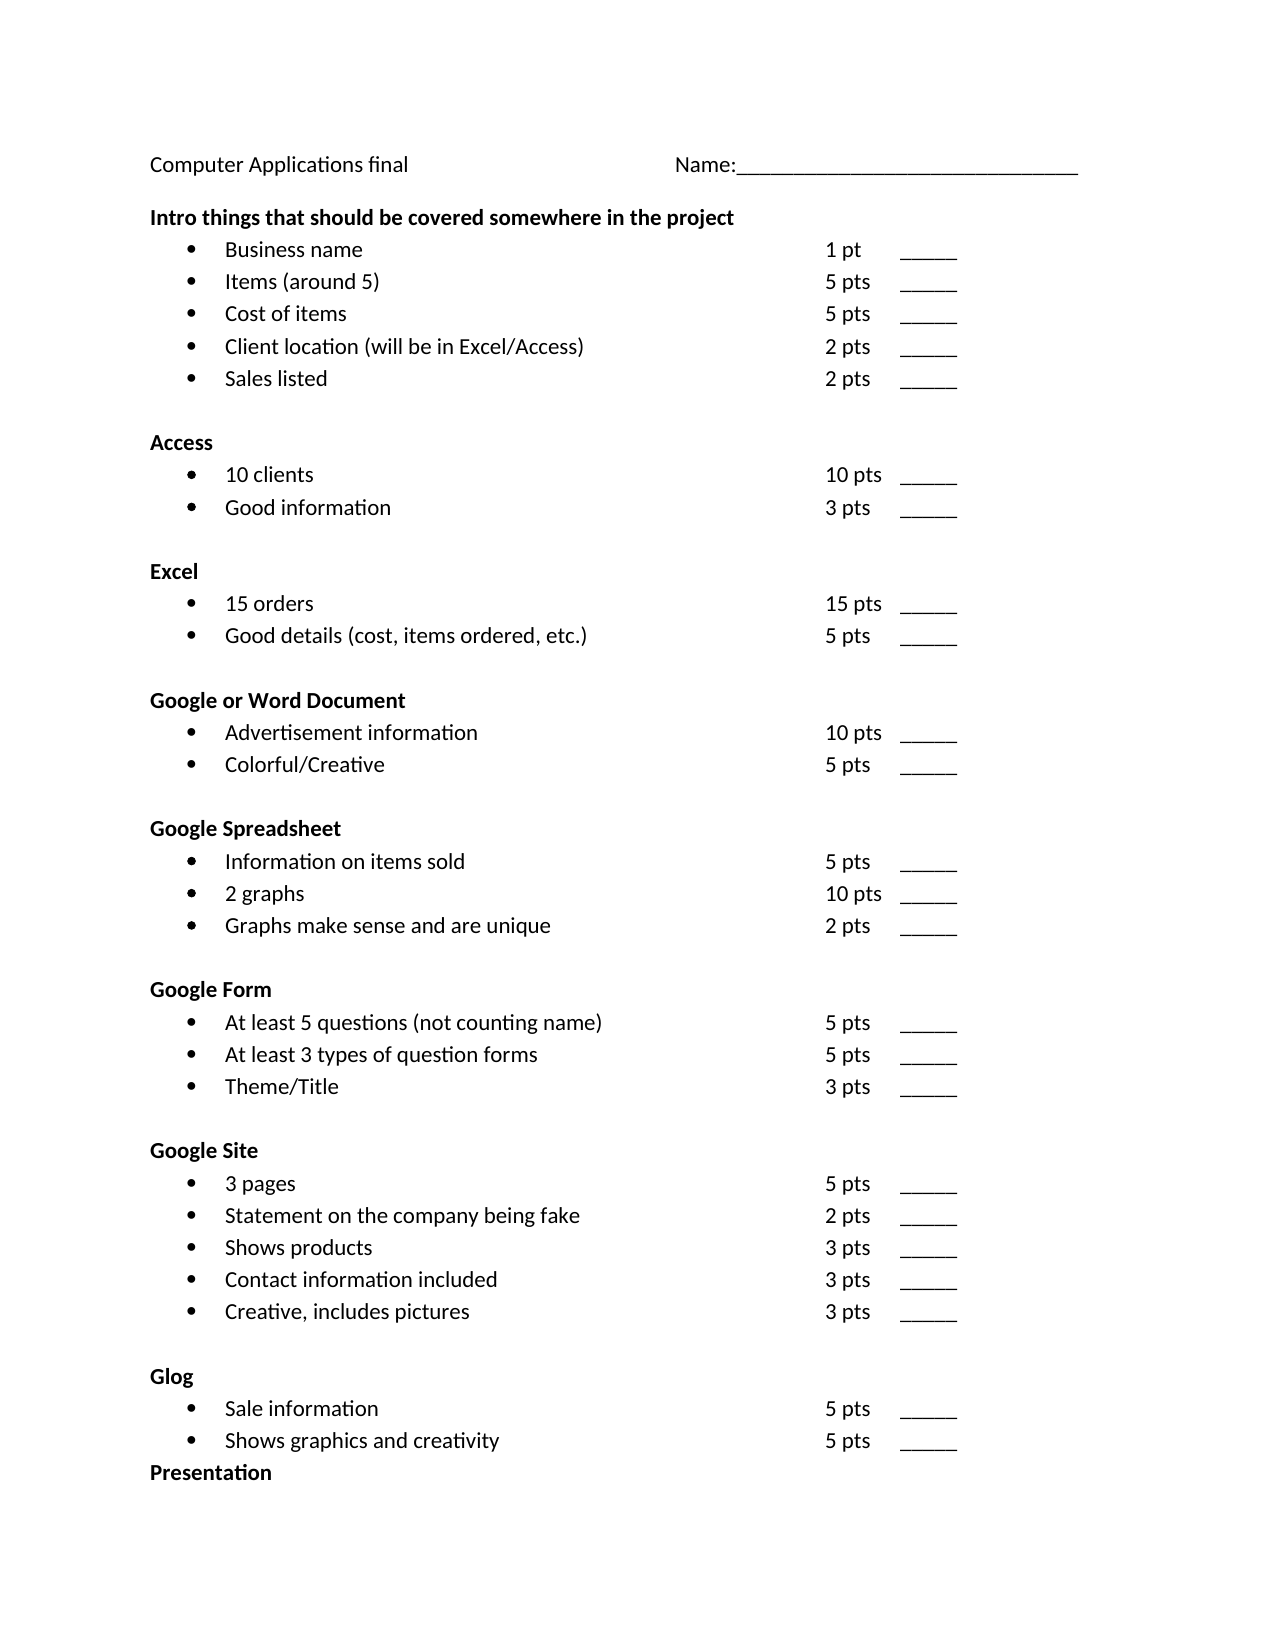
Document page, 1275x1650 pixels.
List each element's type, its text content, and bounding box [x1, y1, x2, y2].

list Client location (will be in Excel/Access) 2 pts _____ [187, 332, 1125, 360]
list Statement on the company being fake 2 pts _____ [187, 1201, 1125, 1229]
list Good information 3 pts _____ [187, 493, 1125, 521]
list Good details (cost, items ordered, etc.) 5 pts _____ [187, 621, 1125, 649]
list Sale information 5 pts _____ [187, 1394, 1125, 1422]
text Google Spreadsheet [150, 814, 1125, 843]
list Items (around 5) 5 pts _____ [187, 267, 1125, 295]
text Google Form [150, 976, 1125, 1003]
text Presentation [150, 1458, 1125, 1486]
list 2 graphs 10 pts _____ [187, 879, 1125, 907]
list Shows graphics and creativity 5 pts _____ [187, 1426, 1125, 1454]
list Creative, includes pictures 3 pts _____ [187, 1297, 1125, 1325]
text Access [150, 428, 1125, 456]
list Graphs make sense and are unique 2 pts _____ [187, 911, 1125, 939]
list 15 orders 15 pts _____ [187, 589, 1125, 617]
text Google Site [150, 1136, 1125, 1164]
list At least 5 questions (not counting name) 5 pts _____ [187, 1008, 1125, 1036]
list Shows products 3 pts _____ [187, 1233, 1125, 1261]
list Theme/Title 3 pts _____ [187, 1072, 1125, 1100]
text Google or Word Document [150, 686, 1125, 714]
list Advertisement information 10 pts _____ [187, 718, 1125, 746]
list 10 clients 10 pts _____ [187, 461, 1125, 488]
list Business name 1 pt _____ [187, 235, 1125, 263]
text Computer Applications final Name:______________________________ [150, 150, 1125, 178]
list At least 3 types of question forms 5 pts _____ [187, 1040, 1125, 1068]
list Sales listed 2 pts _____ [187, 364, 1125, 392]
text Intro things that should be covered somewhere in the project [150, 203, 1125, 231]
text Glog [150, 1362, 1125, 1390]
list Contact information included 3 pts _____ [187, 1265, 1125, 1293]
text Excel [150, 557, 1125, 585]
list Colorful/Creative 5 pts _____ [187, 750, 1125, 778]
list 3 pages 5 pts _____ [187, 1169, 1125, 1197]
list Cost of items 5 pts _____ [187, 299, 1125, 328]
list Information on items sold 5 pts _____ [187, 847, 1125, 875]
